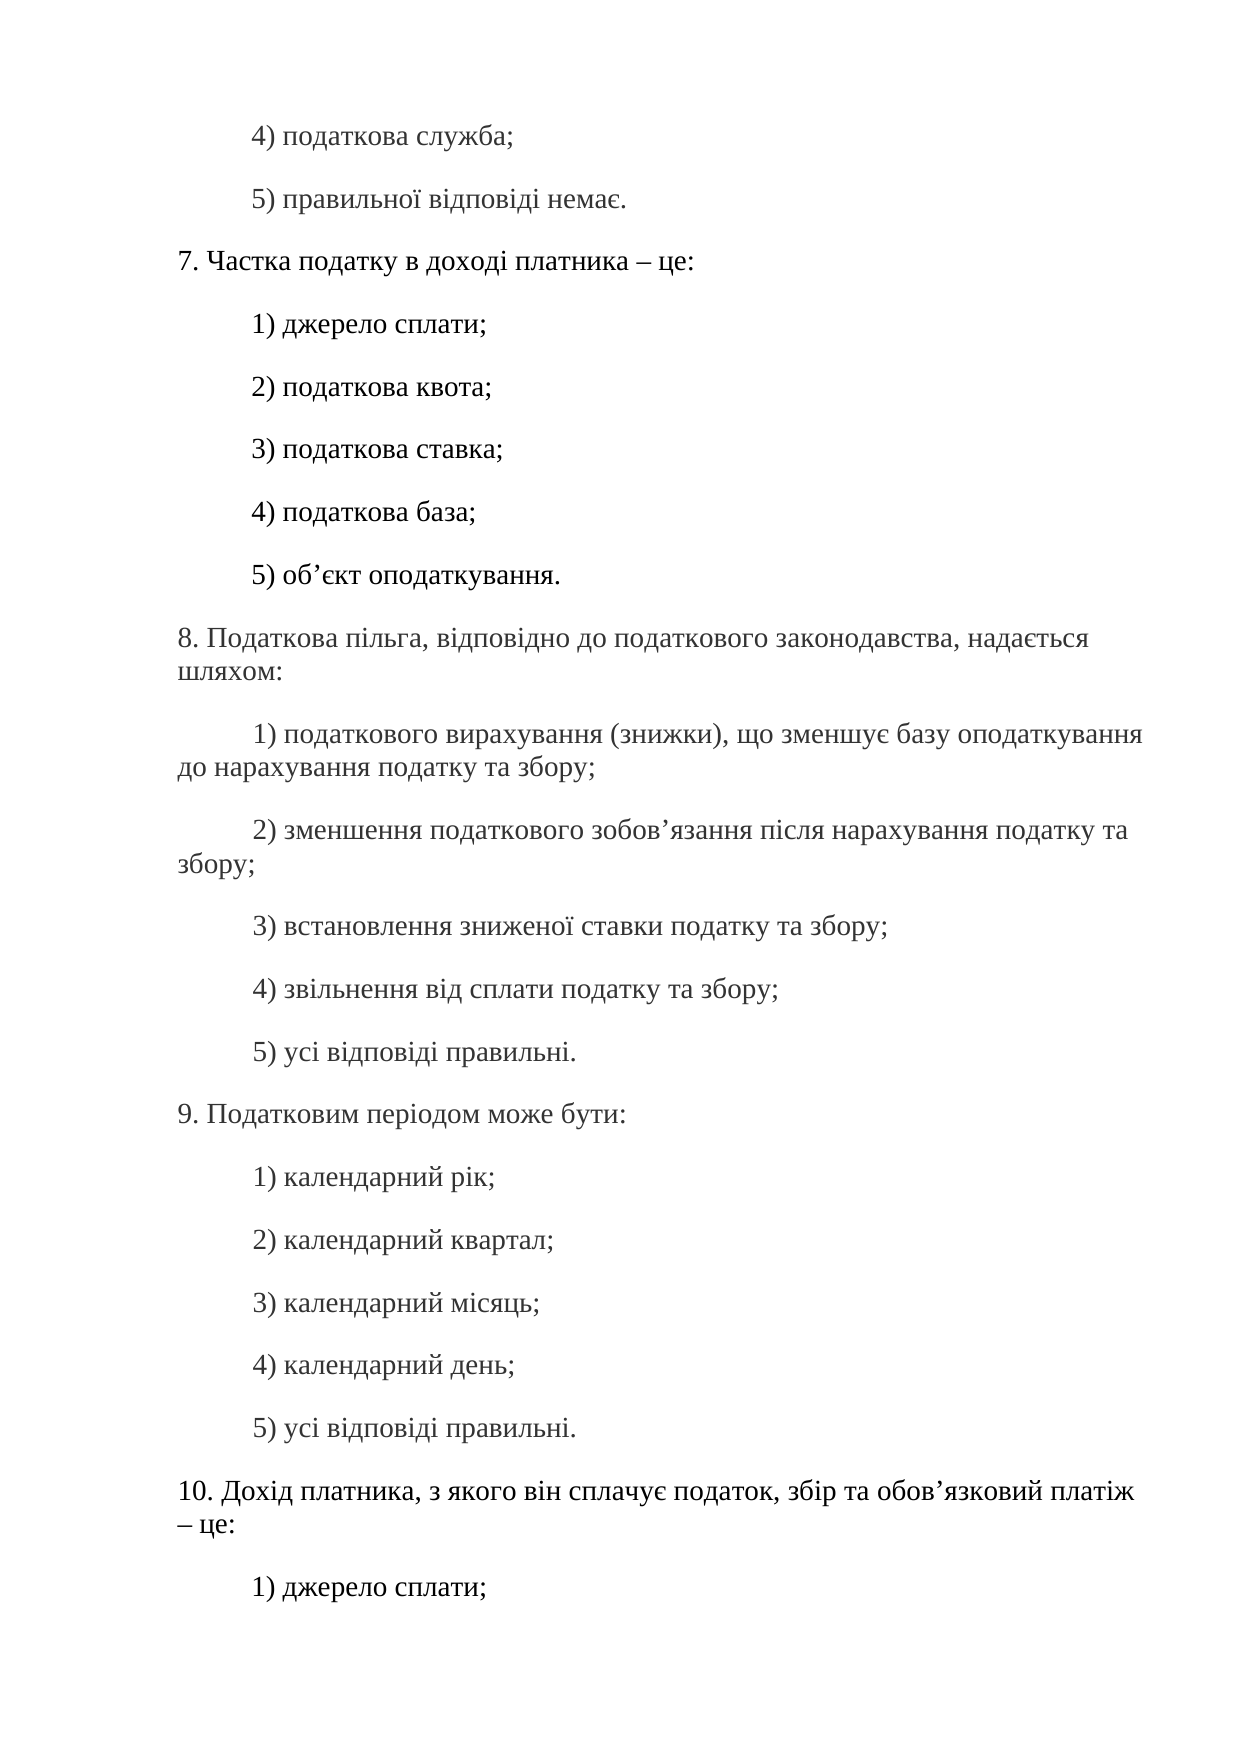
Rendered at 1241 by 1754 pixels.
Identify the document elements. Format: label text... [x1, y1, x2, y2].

text 1) джерело сплати; [177, 1569, 1152, 1603]
text 3) календарний місяць; [177, 1285, 1152, 1318]
text 5) об’єкт оподаткування. [177, 557, 1152, 591]
text 4) календарний день; [177, 1347, 1152, 1381]
text 1) календарний рік; [177, 1159, 1152, 1193]
text 5) усі відповіді правильні. [177, 1410, 1152, 1444]
text 4) податкова база; [177, 494, 1152, 528]
text 2) податкова квота; [177, 369, 1152, 402]
text 2) зменшення податкового зобов’язання після нарахування податку та збору; [177, 812, 1152, 879]
text 3) встановлення зниженої ставки податку та збору; [177, 908, 1152, 942]
text 8. Податкова пільга, відповідно до податкового законодавства, надається шляхом: [177, 620, 1152, 687]
text 1) податкового вирахування (знижки), що зменшує базу оподаткування до нарахування податку та збору; [177, 716, 1152, 783]
text 4) податкова служба; [177, 118, 1152, 152]
text 5) правильної відповіді немає. [177, 181, 1152, 214]
text 2) календарний квартал; [177, 1222, 1152, 1256]
text 5) усі відповіді правильні. [177, 1034, 1152, 1067]
text 4) звільнення від сплати податку та збору; [177, 971, 1152, 1005]
text 10. Дохід платника, з якого він сплачує податок, збір та обов’язковий платіж – це: [177, 1473, 1152, 1540]
text 9. Податковим періодом може бути: [177, 1097, 1152, 1130]
text 7. Частка податку в доході платника – це: [177, 243, 1152, 277]
text 3) податкова ставка; [177, 432, 1152, 465]
text 1) джерело сплати; [177, 306, 1152, 340]
